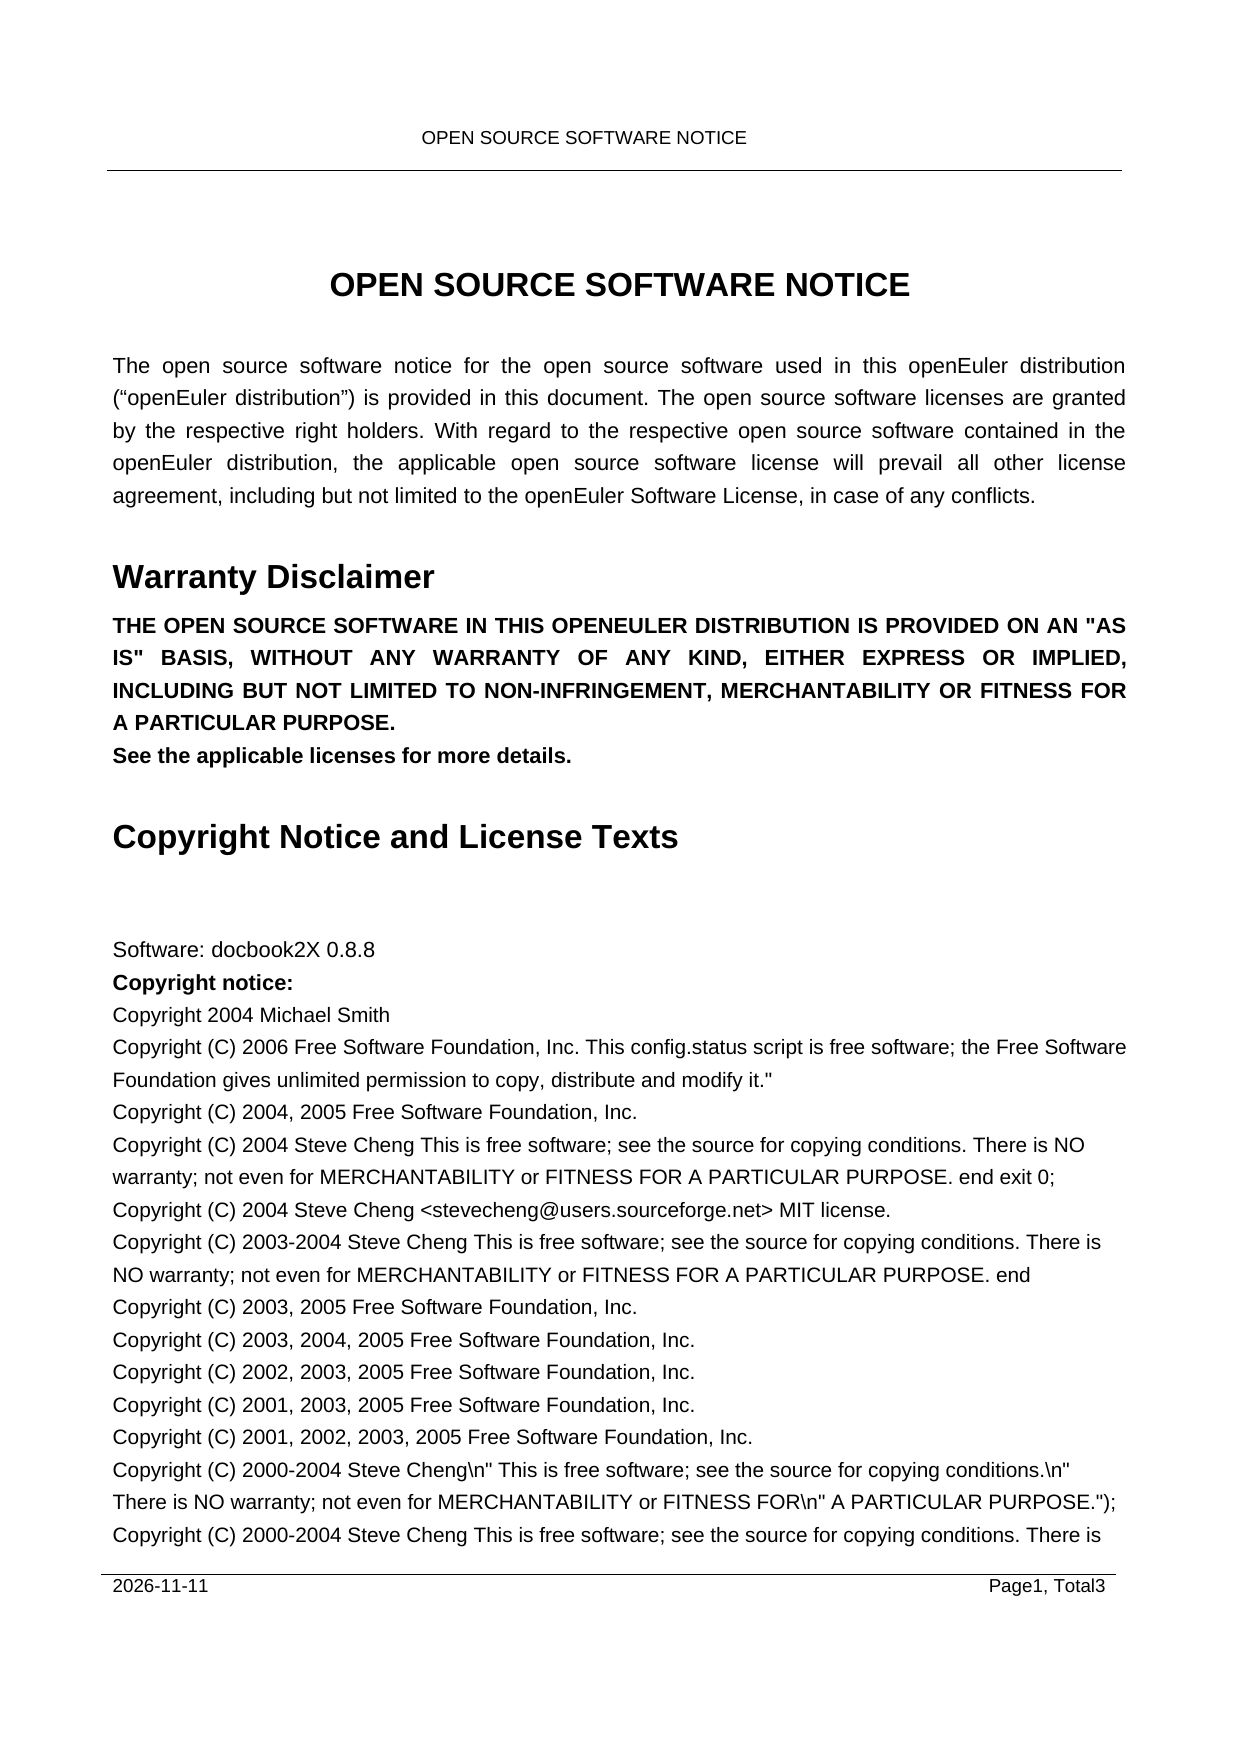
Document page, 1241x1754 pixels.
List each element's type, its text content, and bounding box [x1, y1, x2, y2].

text Copyright (C) 2004 Steve Cheng <stevecheng@users.sourceforge.net> MIT license. [112, 1193, 1128, 1226]
text Copyright (C) 2003, 2004, 2005 Free Software Foundation, Inc. [112, 1323, 1128, 1356]
text Warranty Disclaimer [112, 544, 1128, 609]
text Copyright 2004 Michael Smith [112, 998, 1128, 1031]
text Software: docbook2X 0.8.8 [112, 933, 1128, 966]
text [112, 1518, 1128, 1551]
text Copyright Notice and License Texts [112, 804, 1128, 869]
text Copyright (C) 2003-2004 Steve Cheng This is free software; see the source for copying conditions. There is NO warranty; not even for MERCHANTABILITY or FITNESS FOR A PARTICULAR PURPOSE. end [112, 1226, 1128, 1291]
text Copyright notice: [112, 966, 1128, 998]
text Copyright (C) 2004 Steve Cheng This is free software; see the source for copying conditions. There is NO warranty; not even for MERCHANTABILITY or FITNESS FOR A PARTICULAR PURPOSE. end exit 0; [112, 1128, 1128, 1193]
text Copyright (C) 2003, 2005 Free Software Foundation, Inc. [112, 1291, 1128, 1323]
text Copyright (C) 2002, 2003, 2005 Free Software Foundation, Inc. [112, 1356, 1128, 1388]
text THE OPEN SOURCE SOFTWARE IN THIS OPENEULER DISTRIBUTION IS PROVIDED ON AN "AS IS" BASIS, WITHOUT ANY WARRANTY OF ANY KIND, EITHER EXPRESS OR IMPLIED, INCLUDING BUT NOT LIMITED TO NON-INFRINGEMENT, MERCHANTABILITY OR FITNESS FOR A PARTICULAR PURPOSE. See the applicable licenses for more details. [112, 609, 1128, 771]
text Copyright (C) 2001, 2003, 2005 Free Software Foundation, Inc. [112, 1388, 1128, 1421]
text Copyright (C) 2001, 2002, 2003, 2005 Free Software Foundation, Inc. [112, 1421, 1128, 1453]
text The open source software notice for the open source software used in this openEuler distribution (“openEuler distribution”) is provided in this document. The open source software licenses are granted by the respective right holders. With regard to the respective open source software contained in the openEuler distribution, the applicable open source software license will prevail all other license agreement, including but not limited to the openEuler Software License, in case of any conflicts. [112, 349, 1128, 511]
text Copyright (C) 2004, 2005 Free Software Foundation, Inc. [112, 1096, 1128, 1128]
text OPEN SOURCE SOFTWARE NOTICE [112, 251, 1128, 316]
text Copyright (C) 2006 Free Software Foundation, Inc. This config.status script is free software; the Free Software Foundation gives unlimited permission to copy, distribute and modify it." [112, 1031, 1128, 1096]
text Copyright (C) 2000-2004 Steve Cheng\n" This is free software; see the source for copying conditions.\n" There is NO warranty; not even for MERCHANTABILITY or FITNESS FOR\n" A PARTICULAR PURPOSE."); [112, 1453, 1128, 1518]
